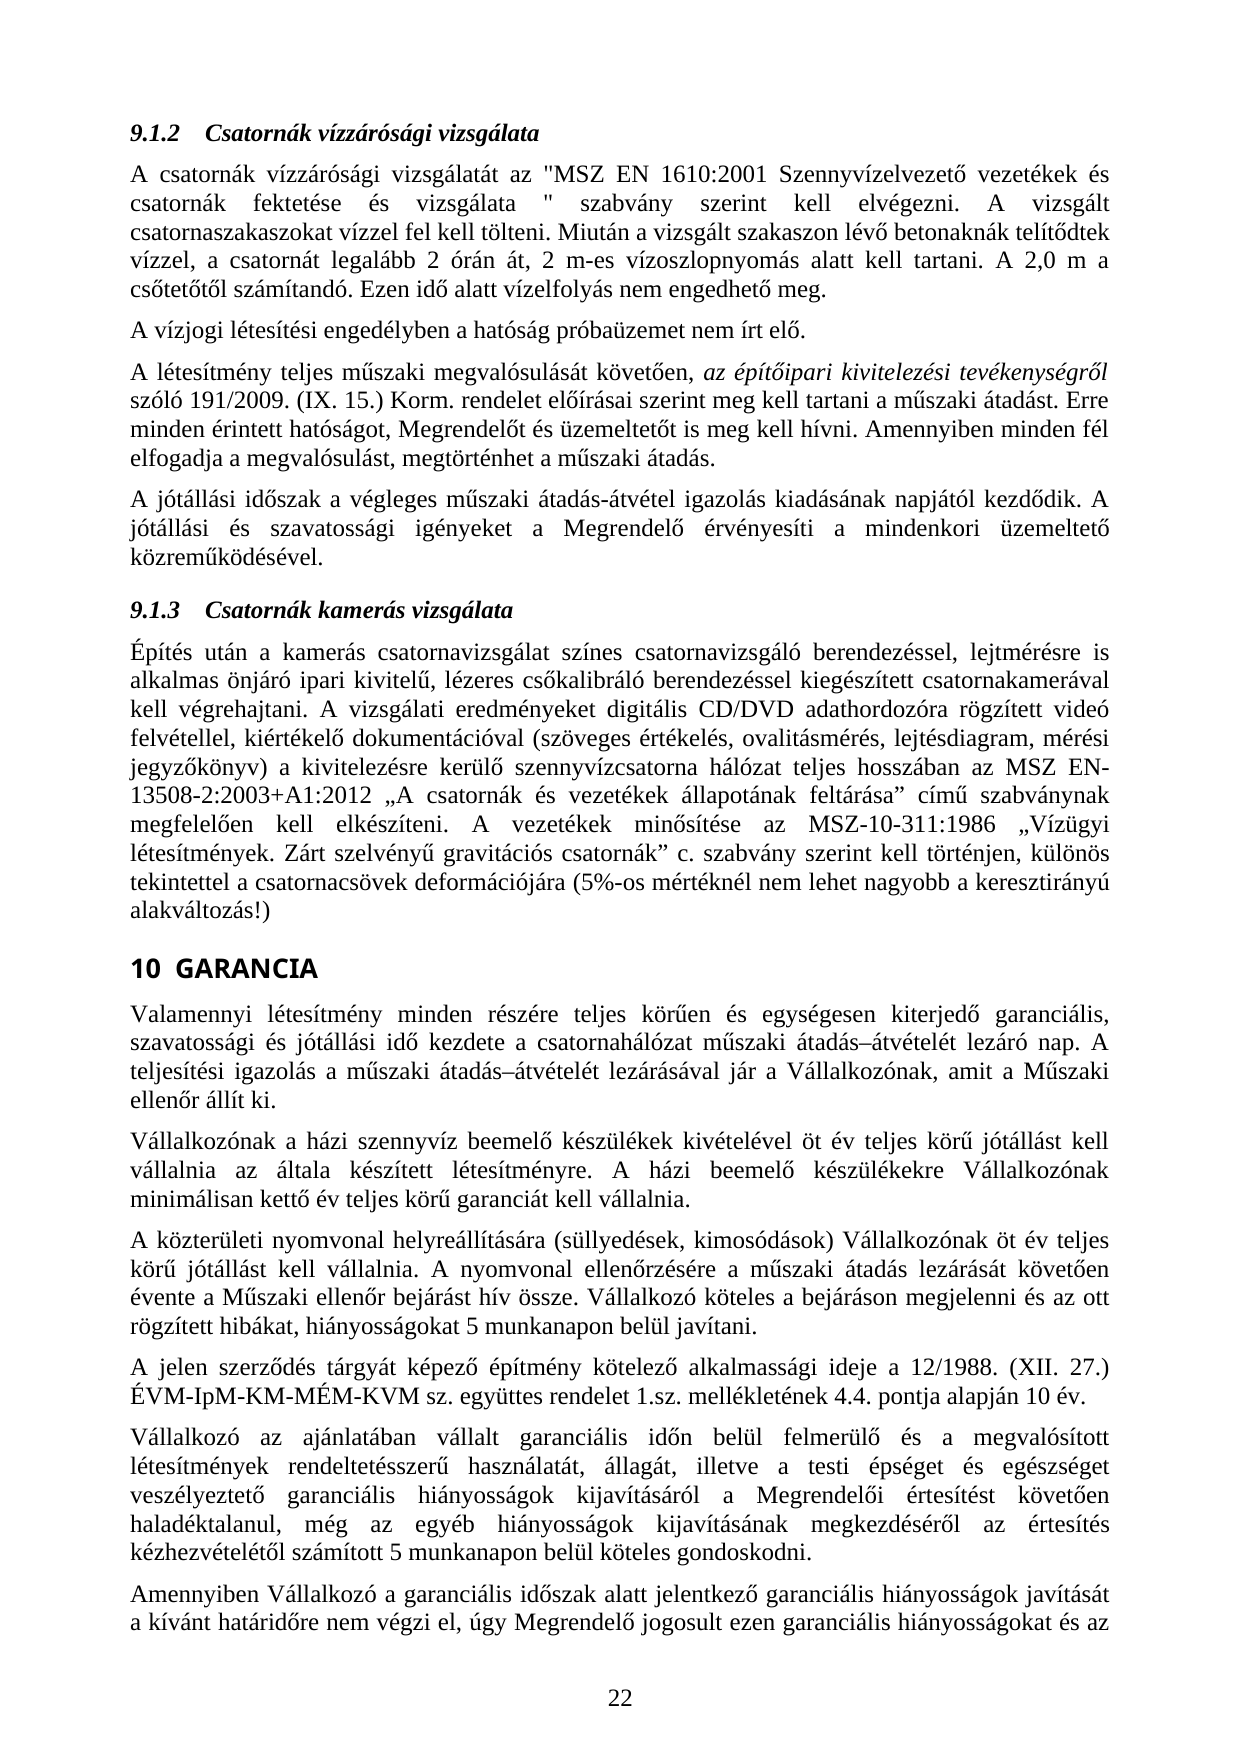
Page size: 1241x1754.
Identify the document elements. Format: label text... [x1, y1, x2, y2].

text A létesítmény teljes műszaki megvalósulását követően, az építőipari kivitelezési tevékenységről szóló 191/2009. (IX. 15.) Korm. rendelet előírásai szerint meg kell tartani a műszaki átadást. Erre minden érintett hatóságot, Megrendelőt és üzemeltetőt is meg kell hívni. Amennyiben minden fél elfogadja a megvalósulást, megtörténhet a műszaki átadás. [130, 357, 1110, 472]
text A jelen szerződés tárgyát képező építmény kötelező alkalmassági ideje a 12/1988. (XII. 27.) ÉVM-IpM-KM-MÉM-KVM sz. együttes rendelet 1.sz. mellékletének 4.4. pontja alapján 10 év. [130, 1352, 1110, 1410]
text Vállalkozó az ajánlatában vállalt garanciális időn belül felmerülő és a megvalósított létesítmények rendeltetésszerű használatát, állagát, illetve a testi épséget és egészséget veszélyeztető garanciális hiányosságok kijavításáról a Megrendelői értesítést követően haladéktalanul, még az egyéb hiányosságok kijavításának megkezdéséről az értesítés kézhezvételétől számított 5 munkanapon belül köteles gondoskodni. [130, 1422, 1110, 1566]
text A jótállási időszak a végleges műszaki átadás-átvétel igazolás kiadásának napjától kezdődik. A jótállási és szavatossági igényeket a Megrendelő érvényesíti a mindenkori üzemeltető közreműködésével. [130, 484, 1110, 571]
text A csatornák vízzárósági vizsgálatát az "MSZ EN 1610:2001 Szennyvízelvezető vezetékek és csatornák fektetése és vizsgálata " szabvány szerint kell elvégezni. A vizsgált csatornaszakaszokat vízzel fel kell tölteni. Miután a vizsgált szakaszon lévő betonaknák telítődtek vízzel, a csatornát legalább 2 órán át, 2 m-es vízoszlopnyomás alatt kell tartani. A 2,0 m a csőtetőtől számítandó. Ezen idő alatt vízelfolyás nem engedhető meg. [130, 159, 1110, 303]
subtitle Csatornák vízzárósági vizsgálata [130, 118, 1110, 147]
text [130, 1579, 1110, 1636]
text Vállalkozónak a házi szennyvíz beemelő készülékek kivételével öt év teljes körű jótállást kell vállalnia az általa készített létesítményre. A házi beemelő készülékekre Vállalkozónak minimálisan kettő év teljes körű garanciát kell vállalnia. [130, 1126, 1110, 1212]
subtitle Csatornák kamerás vizsgálata [130, 596, 1110, 624]
text Építés után a kamerás csatornavizsgálat színes csatornavizsgáló berendezéssel, lejtmérésre is alkalmas önjáró ipari kivitelű, lézeres csőkalibráló berendezéssel kiegészített csatornakamerával kell végrehajtani. A vizsgálati eredményeket digitális CD/DVD adathordozóra rögzített videó felvétellel, kiértékelő dokumentációval (szöveges értékelés, ovalitásmérés, lejtésdiagram, mérési jegyzőkönyv) a kivitelezésre kerülő szennyvízcsatorna hálózat teljes hosszában az MSZ EN-13508-2:2003+A1:2012 „A csatornák és vezetékek állapotának feltárása” című szabványnak megfelelően kell elkészíteni. A vezetékek minősítése az MSZ-10-311:1986 „Vízügyi létesítmények. Zárt szelvényű gravitációs csatornák” c. szabvány szerint kell történjen, különös tekintettel a csatornacsövek deformációjára (5%-os mértéknél nem lehet nagyobb a keresztirányú alakváltozás!) [130, 637, 1110, 924]
text Valamennyi létesítmény minden részére teljes körűen és egységesen kiterjedő garanciális, szavatossági és jótállási idő kezdete a csatornahálózat műszaki átadás–átvételét lezáró nap. A teljesítési igazolás a műszaki átadás–átvételét lezárásával jár a Vállalkozónak, amit a Műszaki ellenőr állít ki. [130, 999, 1110, 1114]
text A közterületi nyomvonal helyreállítására (süllyedések, kimosódások) Vállalkozónak öt év teljes körű jótállást kell vállalnia. A nyomvonal ellenőrzésére a műszaki átadás lezárását követően évente a Műszaki ellenőr bejárást hív össze. Vállalkozó köteles a bejáráson megjelenni és az ott rögzített hibákat, hiányosságokat 5 munkanapon belül javítani. [130, 1225, 1110, 1340]
text A vízjogi létesítési engedélyben a hatóság próbaüzemet nem írt elő. [130, 316, 1110, 344]
subtitle Garancia [130, 949, 1110, 986]
